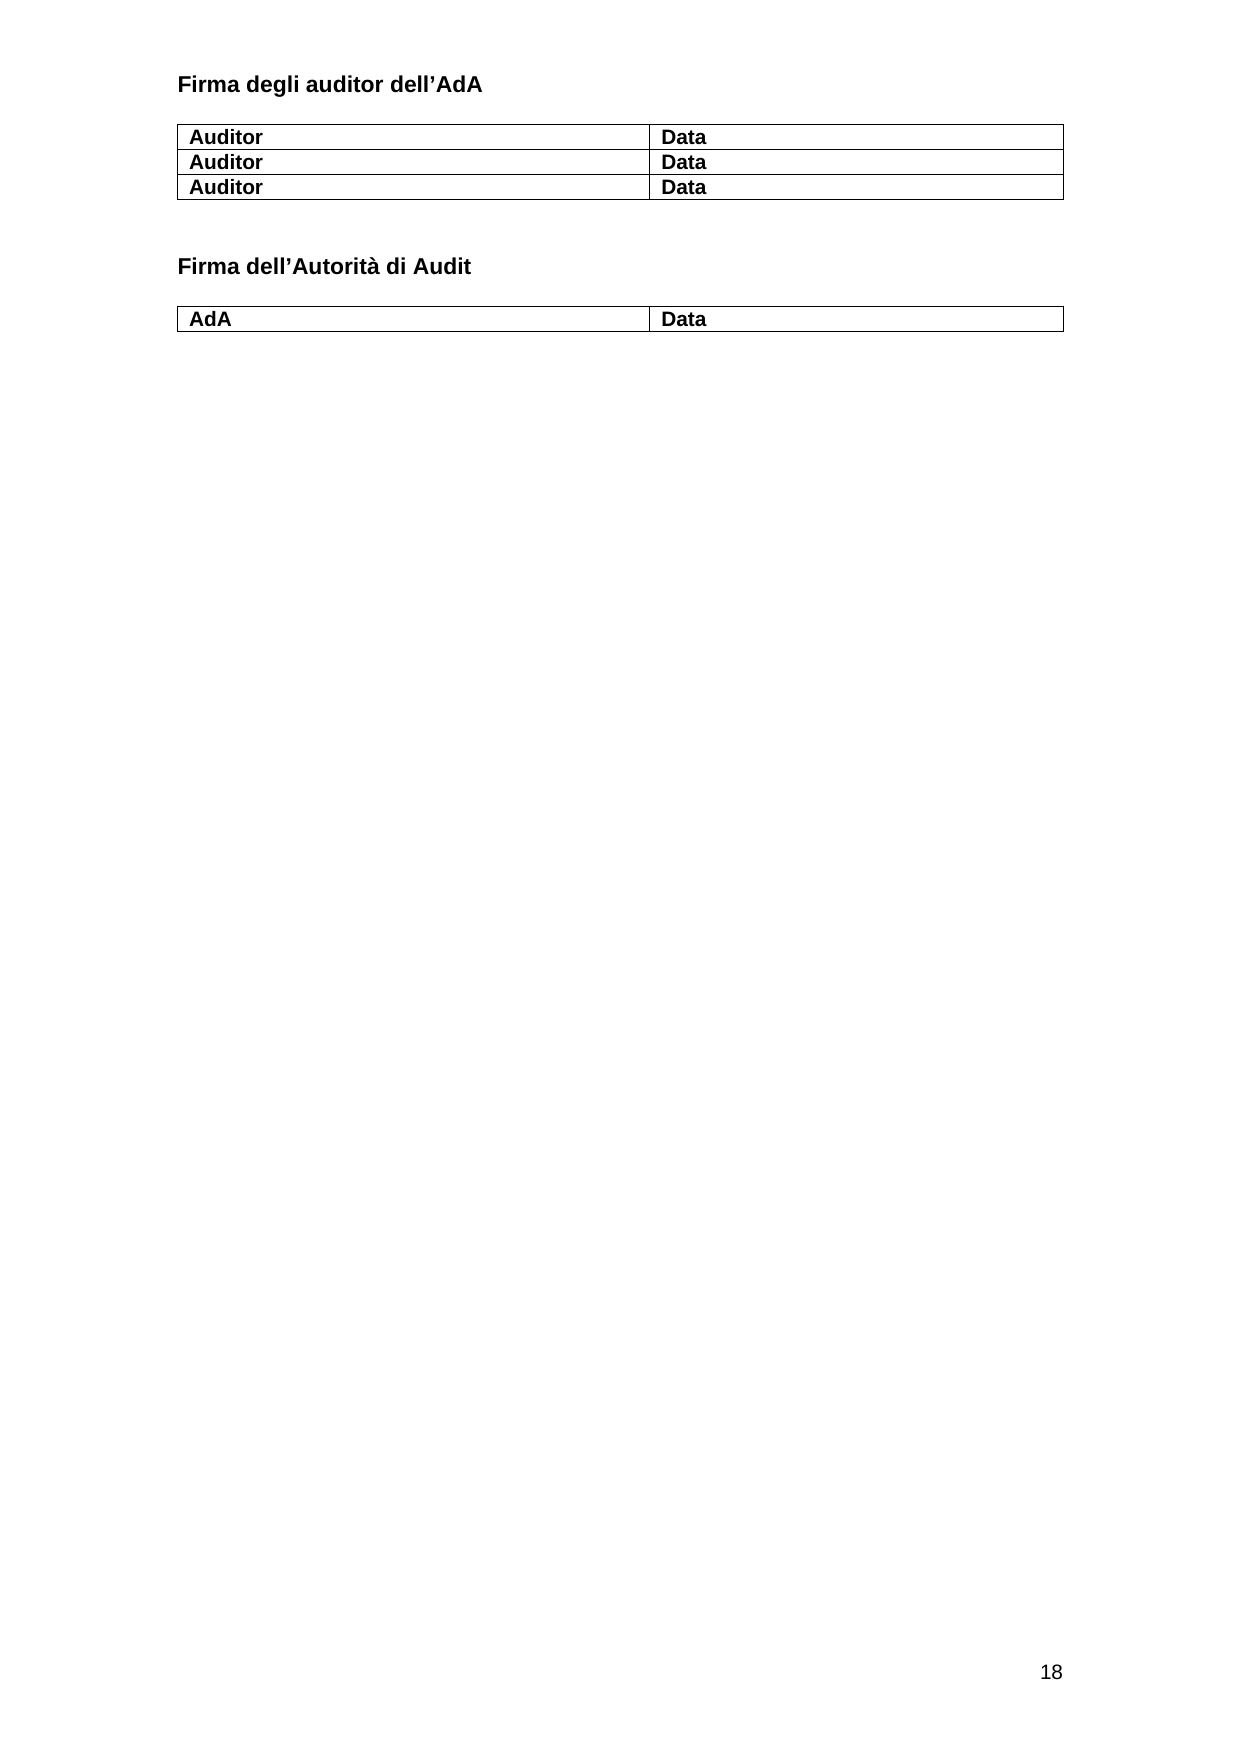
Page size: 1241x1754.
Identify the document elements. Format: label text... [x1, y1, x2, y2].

text Firma dell’Autorità di Audit [177, 253, 1063, 279]
table_cell Auditor [178, 175, 649, 199]
table_cell Auditor [178, 150, 649, 174]
table_cell Data [650, 150, 1063, 174]
table_header Auditor [178, 125, 649, 149]
table_header Data [650, 307, 1063, 331]
table_header AdA [178, 307, 649, 331]
text Firma degli auditor dell’AdA [177, 71, 1063, 98]
table_cell Data [650, 175, 1063, 199]
table_header Data [650, 125, 1063, 149]
